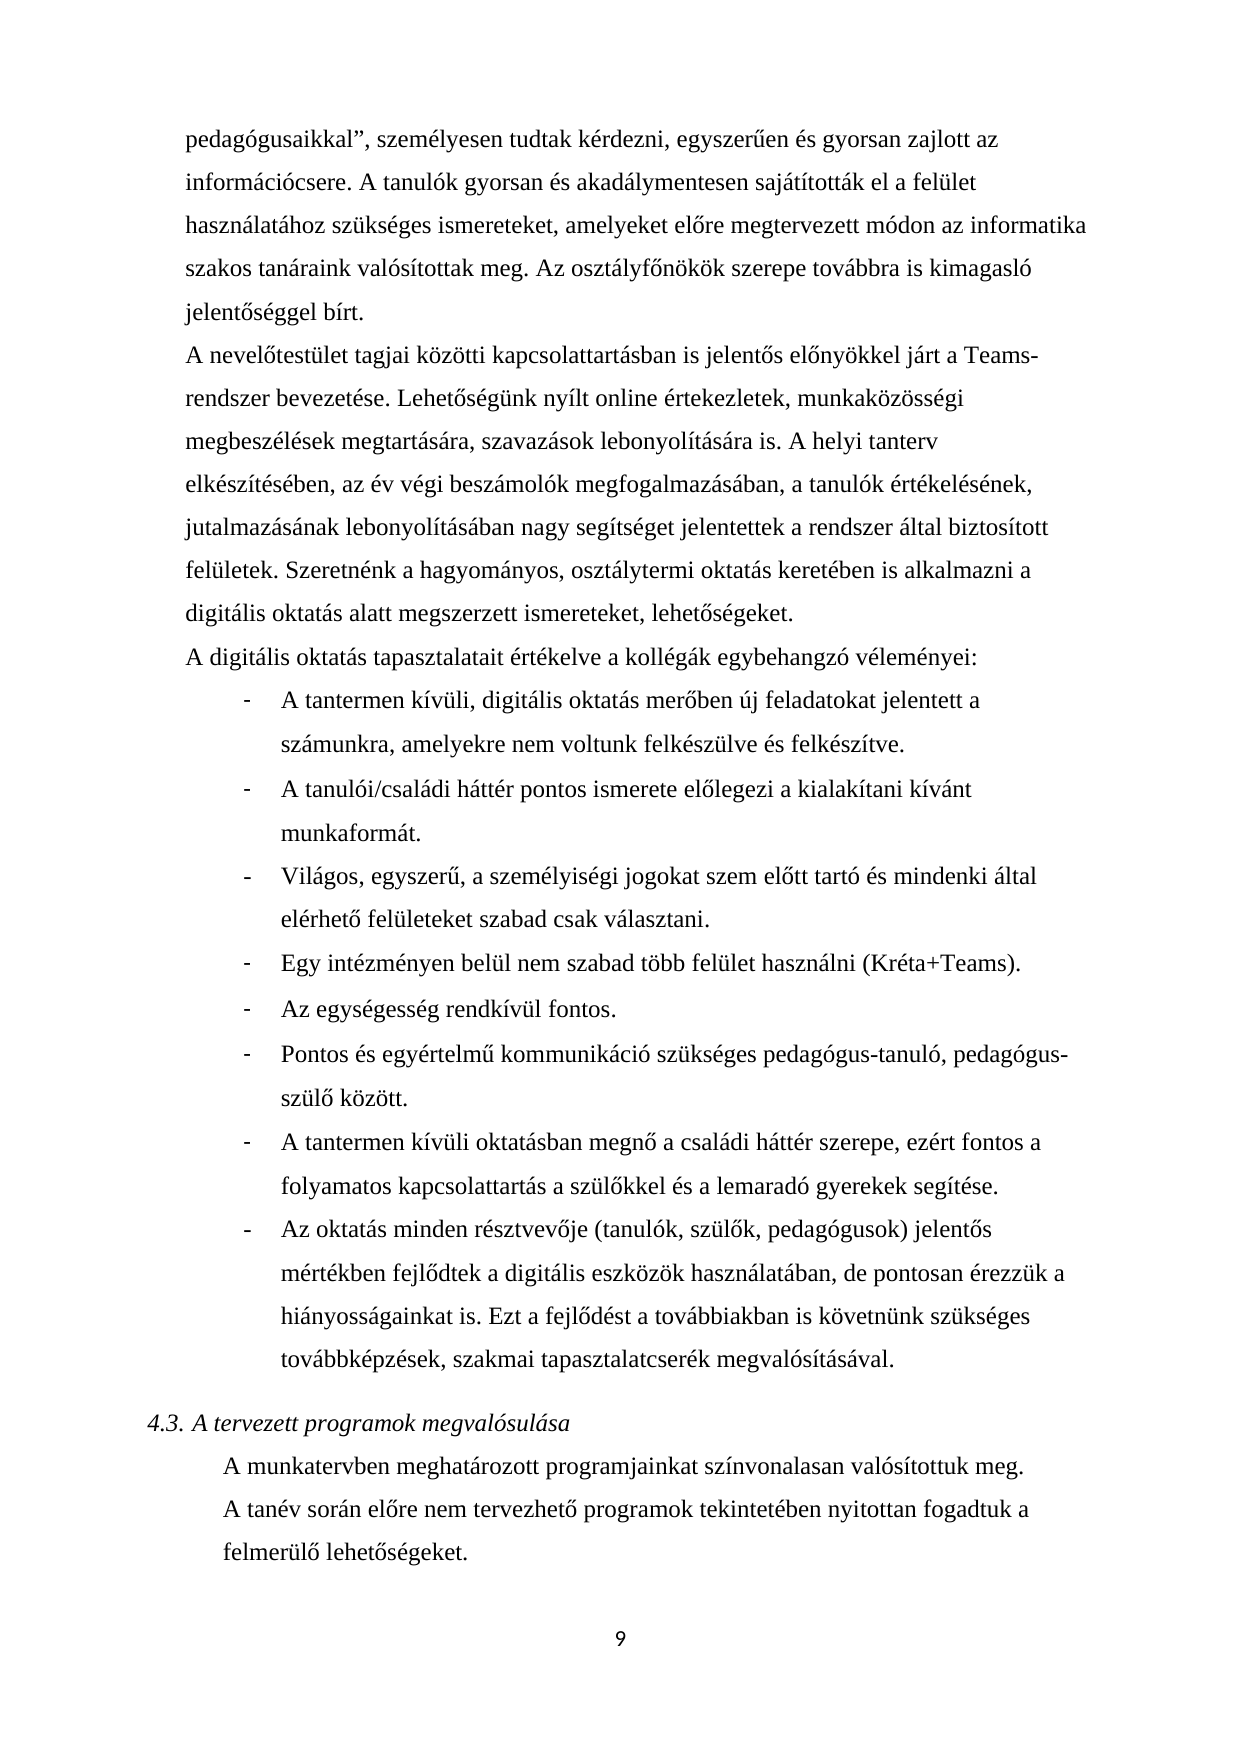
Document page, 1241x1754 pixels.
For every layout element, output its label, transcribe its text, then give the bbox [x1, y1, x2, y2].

text A nevelőtestület tagjai közötti kapcsolattartásban is jelentős előnyökkel járt a Teams-rendszer bevezetése. Lehetőségünk nyílt online értekezletek, munkaközösségi megbeszélések megtartására, szavazások lebonyolítására is. A helyi tanterv elkészítésében, az év végi beszámolók megfogalmazásában, a tanulók értékelésének, jutalmazásának lebonyolításában nagy segítséget jelentettek a rendszer által biztosított felületek. Szeretnénk a hagyományos, osztálytermi oktatás keretében is alkalmazni a digitális oktatás alatt megszerzett ismereteket, lehetőségeket. [185, 340, 1092, 627]
list Világos, egyszerű, a személyiségi jogokat szem előtt tartó és mindenki által elérhető felületeket szabad csak választani. [243, 861, 1092, 933]
list A tanév során előre nem tervezhető programok tekintetében nyitottan fogadtuk a felmerülő lehetőségeket. [223, 1494, 1092, 1566]
list A tantermen kívüli, digitális oktatás merőben új feladatokat jelentett a számunkra, amelyekre nem voltunk felkészülve és felkészítve. [243, 685, 1092, 758]
text A digitális oktatás tapasztalatait értékelve a kollégák egybehangzó véleményei: [185, 642, 1092, 670]
list Pontos és egyértelmű kommunikáció szükséges pedagógus-tanuló, pedagógus-szülő között. [243, 1038, 1092, 1112]
text A tervezett programok megvalósulása [147, 1408, 1092, 1437]
list Egy intézményen belül nem szabad több felület használni (Kréta+Teams). [243, 947, 1092, 977]
list Az oktatás minden résztvevője (tanulók, szülők, pedagógusok) jelentős mértékben fejlődtek a digitális eszközök használatában, de pontosan érezzük a hiányosságainkat is. Ezt a fejlődést a továbbiakban is követnünk szükséges továbbképzések, szakmai tapasztalatcserék megvalósításával. [243, 1214, 1092, 1373]
list A munkatervben meghatározott programjainkat színvonalasan valósítottuk meg. [223, 1451, 1092, 1480]
list A tantermen kívüli oktatásban megnő a családi háttér szerepe, ezért fontos a folyamatos kapcsolattartás a szülőkkel és a lemaradó gyerekek segítése. [243, 1126, 1092, 1200]
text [185, 124, 1092, 325]
list Az egységesség rendkívül fontos. [243, 993, 1092, 1023]
list A tanulói/családi háttér pontos ismerete előlegezi a kialakítani kívánt munkaformát. [243, 773, 1092, 846]
